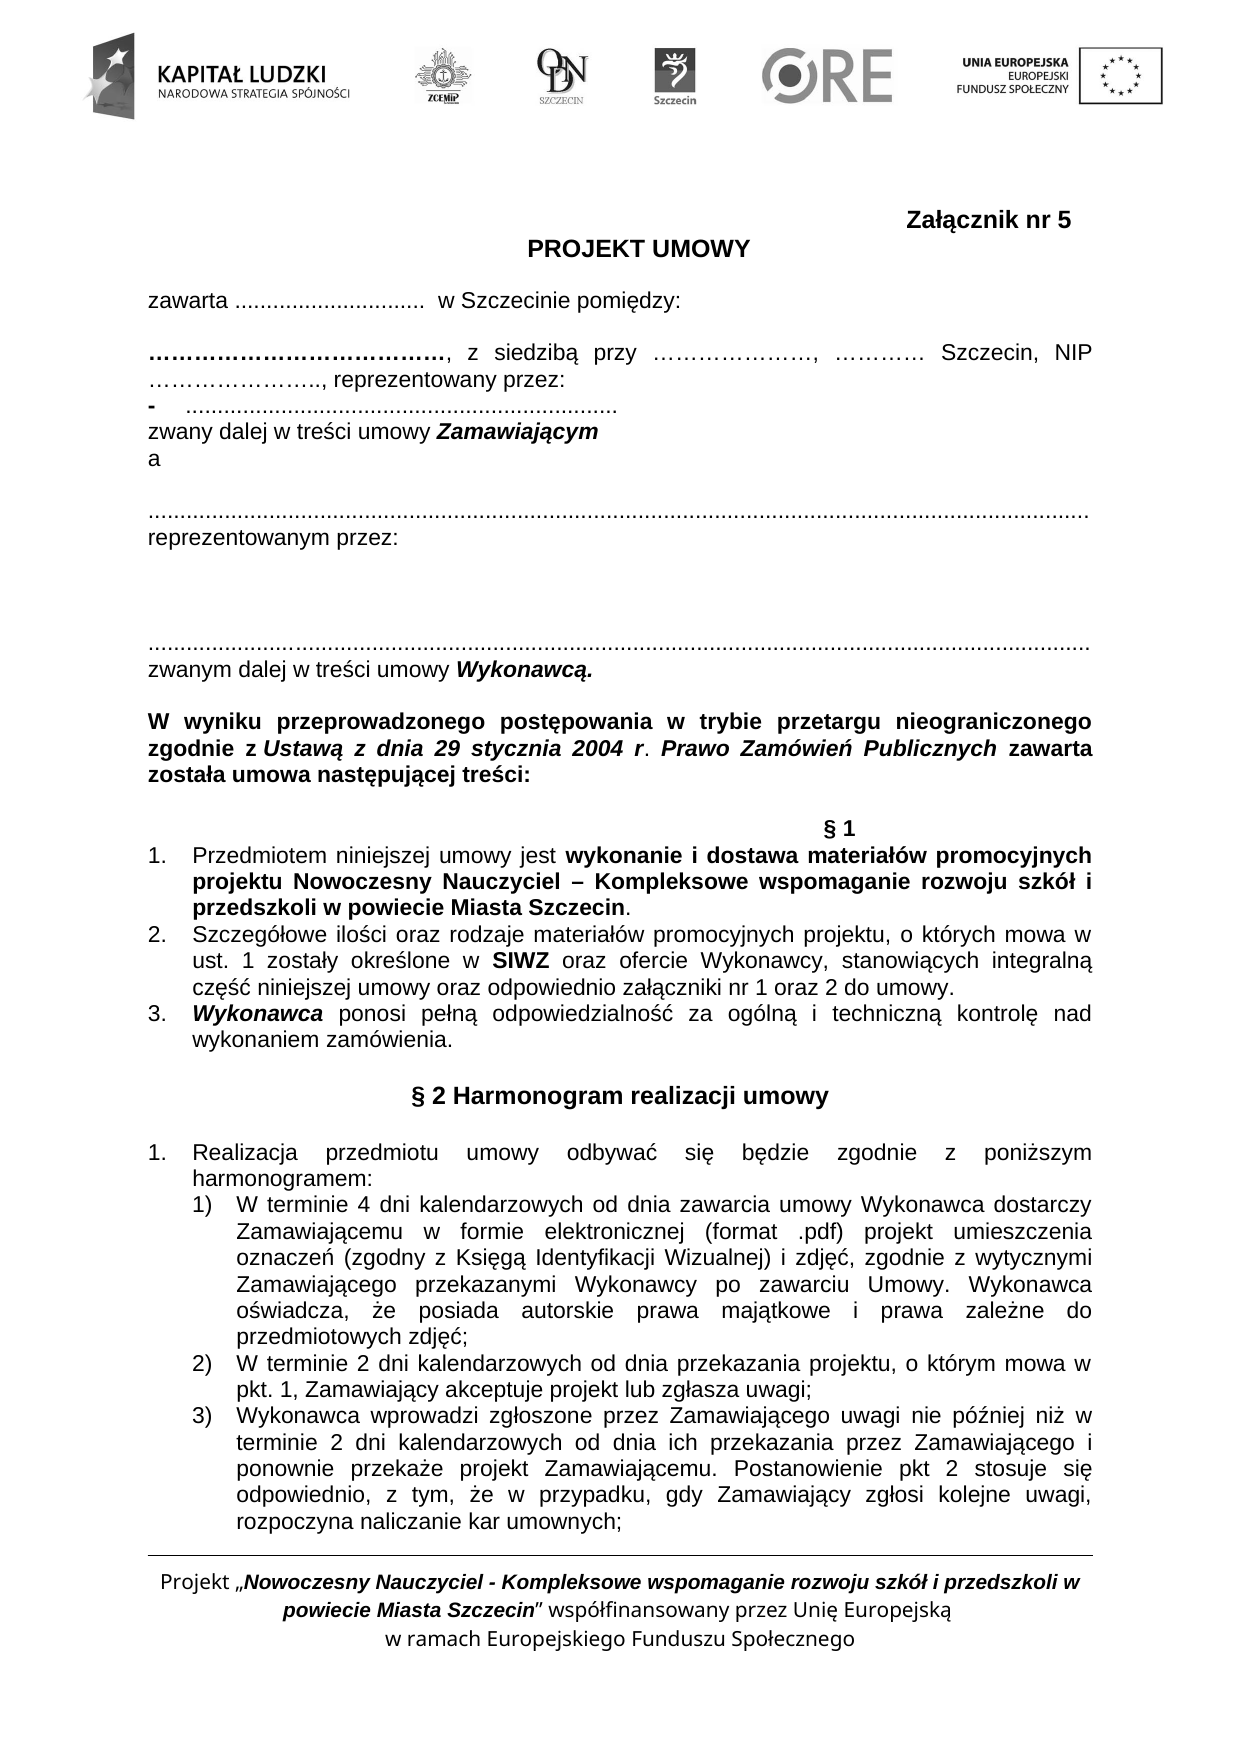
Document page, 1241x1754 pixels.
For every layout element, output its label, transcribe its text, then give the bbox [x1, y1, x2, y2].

list Wykonawca wprowadzi zgłoszone przez Zamawiającego uwagi nie później niż w terminie 2 dni kalendarzowych od dnia ich przekazania przez Zamawiającego i ponownie przekaże projekt Zamawiającemu. Postanowienie pkt 2 stosuje się odpowiednio, z tym, że w przypadku, gdy Zamawiający zgłosi kolejne uwagi, rozpoczyna naliczanie kar umownych; [192, 1402, 1093, 1534]
list Realizacja przedmiotu umowy odbywać się będzie zgodnie z poniższym harmonogramem: [148, 1139, 1093, 1191]
text § 2 Harmonogram realizacji umowy [148, 1081, 1093, 1110]
text a [148, 445, 1093, 471]
text zawarta .............................. w Szczecinie pomiędzy: [148, 287, 1093, 313]
text W wyniku przeprowadzonego postępowania w trybie przetargu nieograniczonego zgodnie z Ustawą z dnia 29 stycznia 2004 r. Prawo Zamówień Publicznych zawarta została umowa następującej treści: [148, 708, 1093, 787]
text zwanym dalej w treści umowy Wykonawcą. [148, 656, 1093, 682]
text Załącznik nr 5 [185, 205, 1093, 234]
text § 1 [148, 815, 1093, 842]
text .................................................................................................................................................... [148, 497, 1093, 524]
text …………………………………, z siedzibą przy …………………, ………… Szczecin, NIP ………………….., reprezentowany przez: [148, 339, 1093, 392]
list Przedmiotem niniejszej umowy jest wykonanie i dostawa materiałów promocyjnych projektu Nowoczesny Nauczyciel – Kompleksowe wspomaganie rozwoju szkół i przedszkoli w powiecie Miasta Szczecin. [148, 842, 1093, 921]
picture [76, 12, 1176, 142]
list W terminie 2 dni kalendarzowych od dnia przekazania projektu, o którym mowa w pkt. 1, Zamawiający akceptuje projekt lub zgłasza uwagi; [192, 1349, 1093, 1402]
text reprezentowanym przez: [148, 524, 1093, 550]
text zwany dalej w treści umowy Zamawiającym [148, 418, 1093, 445]
list Szczegółowe ilości oraz rodzaje materiałów promocyjnych projektu, o których mowa w ust. 1 zostały określone w SIWZ oraz ofercie Wykonawcy, stanowiących integralną część niniejszej umowy oraz odpowiednio załączniki nr 1 oraz 2 do umowy. [148, 921, 1093, 1000]
text ....................... ............................................................................................................................. [148, 629, 1093, 656]
list W terminie 4 dni kalendarzowych od dnia zawarcia umowy Wykonawca dostarczy Zamawiającemu w formie elektronicznej (format .pdf) projekt umieszczenia oznaczeń (zgodny z Księgą Identyfikacji Wizualnej) i zdjęć, zgodnie z wytycznymi Zamawiającego przekazanymi Wykonawcy po zawarciu Umowy. Wykonawca oświadcza, że posiada autorskie prawa majątkowe i prawa zależne do przedmiotowych zdjęć; [192, 1191, 1093, 1349]
list Wykonawca ponosi pełną odpowiedzialność za ogólną i techniczną kontrolę nad wykonaniem zamówienia. [148, 1000, 1093, 1052]
list .................................................................... [148, 392, 1093, 418]
text PROJEKT UMOWY [185, 234, 1093, 263]
